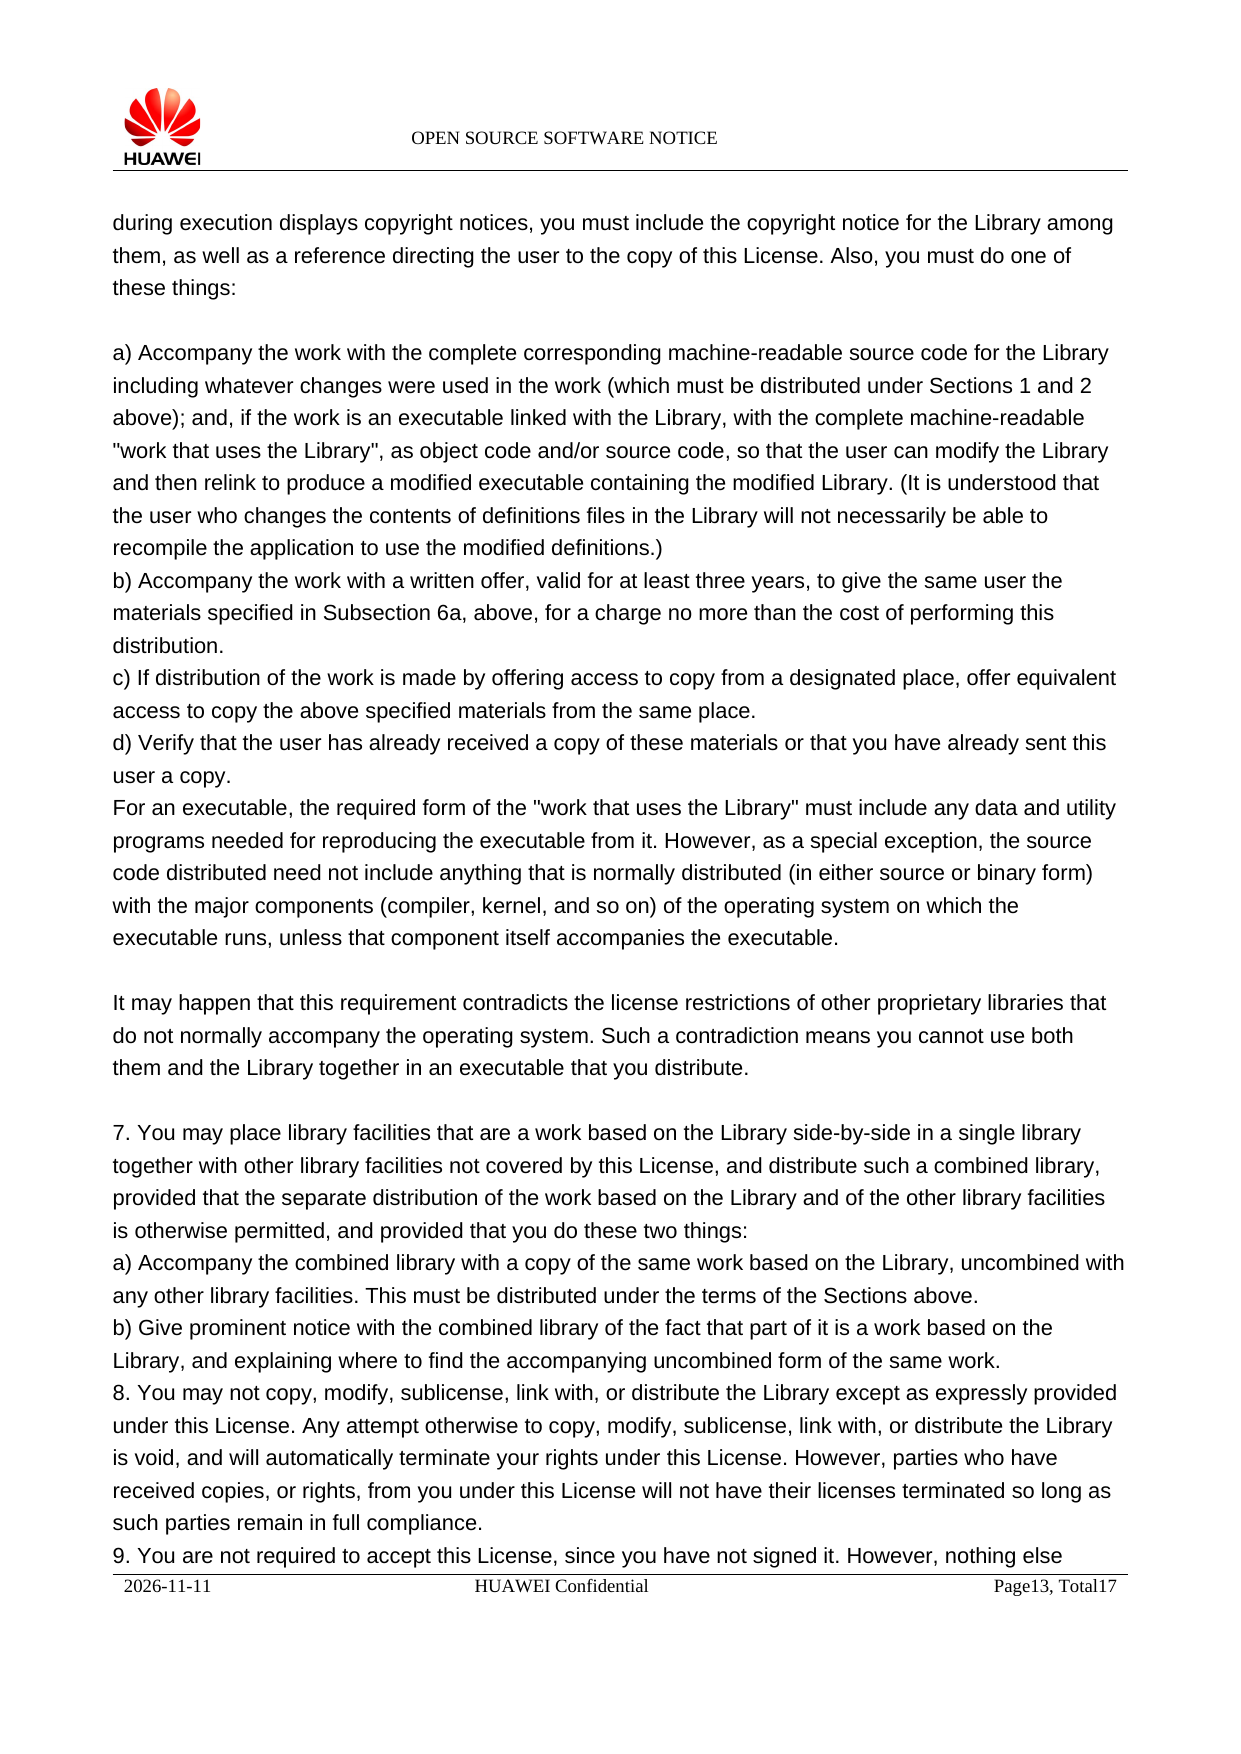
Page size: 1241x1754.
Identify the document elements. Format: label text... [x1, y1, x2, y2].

text c) If distribution of the work is made by offering access to copy from a designated place, offer equivalent access to copy the above specified materials from the same place. [112, 661, 1128, 726]
text 7. You may place library facilities that are a work based on the Library side-by-side in a single library together with other library facilities not covered by this License, and distribute such a combined library, provided that the separate distribution of the work based on the Library and of the other library facilities is otherwise permitted, and provided that you do these two things: [112, 1116, 1128, 1246]
text For an executable, the required form of the "work that uses the Library" must include any data and utility programs needed for reproducing the executable from it. However, as a special exception, the source code distributed need not include anything that is normally distributed (in either source or binary form) with the major components (compiler, kernel, and so on) of the operating system on which the executable runs, unless that component itself accompanies the executable. [112, 791, 1128, 954]
text a) Accompany the work with the complete corresponding machine-readable source code for the Library including whatever changes were used in the work (which must be distributed under Sections 1 and 2 above); and, if the work is an executable linked with the Library, with the complete machine-readable "work that uses the Library", as object code and/or source code, so that the user can modify the Library and then relink to produce a modified executable containing the modified Library. (It is understood that the user who changes the contents of definitions files in the Library will not necessarily be able to recompile the application to use the modified definitions.) [112, 336, 1128, 564]
text b) Accompany the work with a written offer, valid for at least three years, to give the same user the materials specified in Subsection 6a, above, for a charge no more than the cost of performing this distribution. [112, 564, 1128, 661]
picture [124, 88, 201, 165]
text a) Accompany the combined library with a copy of the same work based on the Library, uncombined with any other library facilities. This must be distributed under the terms of the Sections above. [112, 1246, 1128, 1311]
text It may happen that this requirement contradicts the license restrictions of other proprietary libraries that do not normally accompany the operating system. Such a contradiction means you cannot use both them and the Library together in an executable that you distribute. [112, 986, 1128, 1084]
text 8. You may not copy, modify, sublicense, link with, or distribute the Library except as expressly provided under this License. Any attempt otherwise to copy, modify, sublicense, link with, or distribute the Library is void, and will automatically terminate your rights under this License. However, parties who have received copies, or rights, from you under this License will not have their licenses terminated so long as such parties remain in full compliance. [112, 1376, 1128, 1539]
text d) Verify that the user has already received a copy of these materials or that you have already sent this user a copy. [112, 726, 1128, 791]
text b) Give prominent notice with the combined library of the fact that part of it is a work based on the Library, and explaining where to find the accompanying uncombined form of the same work. [112, 1311, 1128, 1376]
